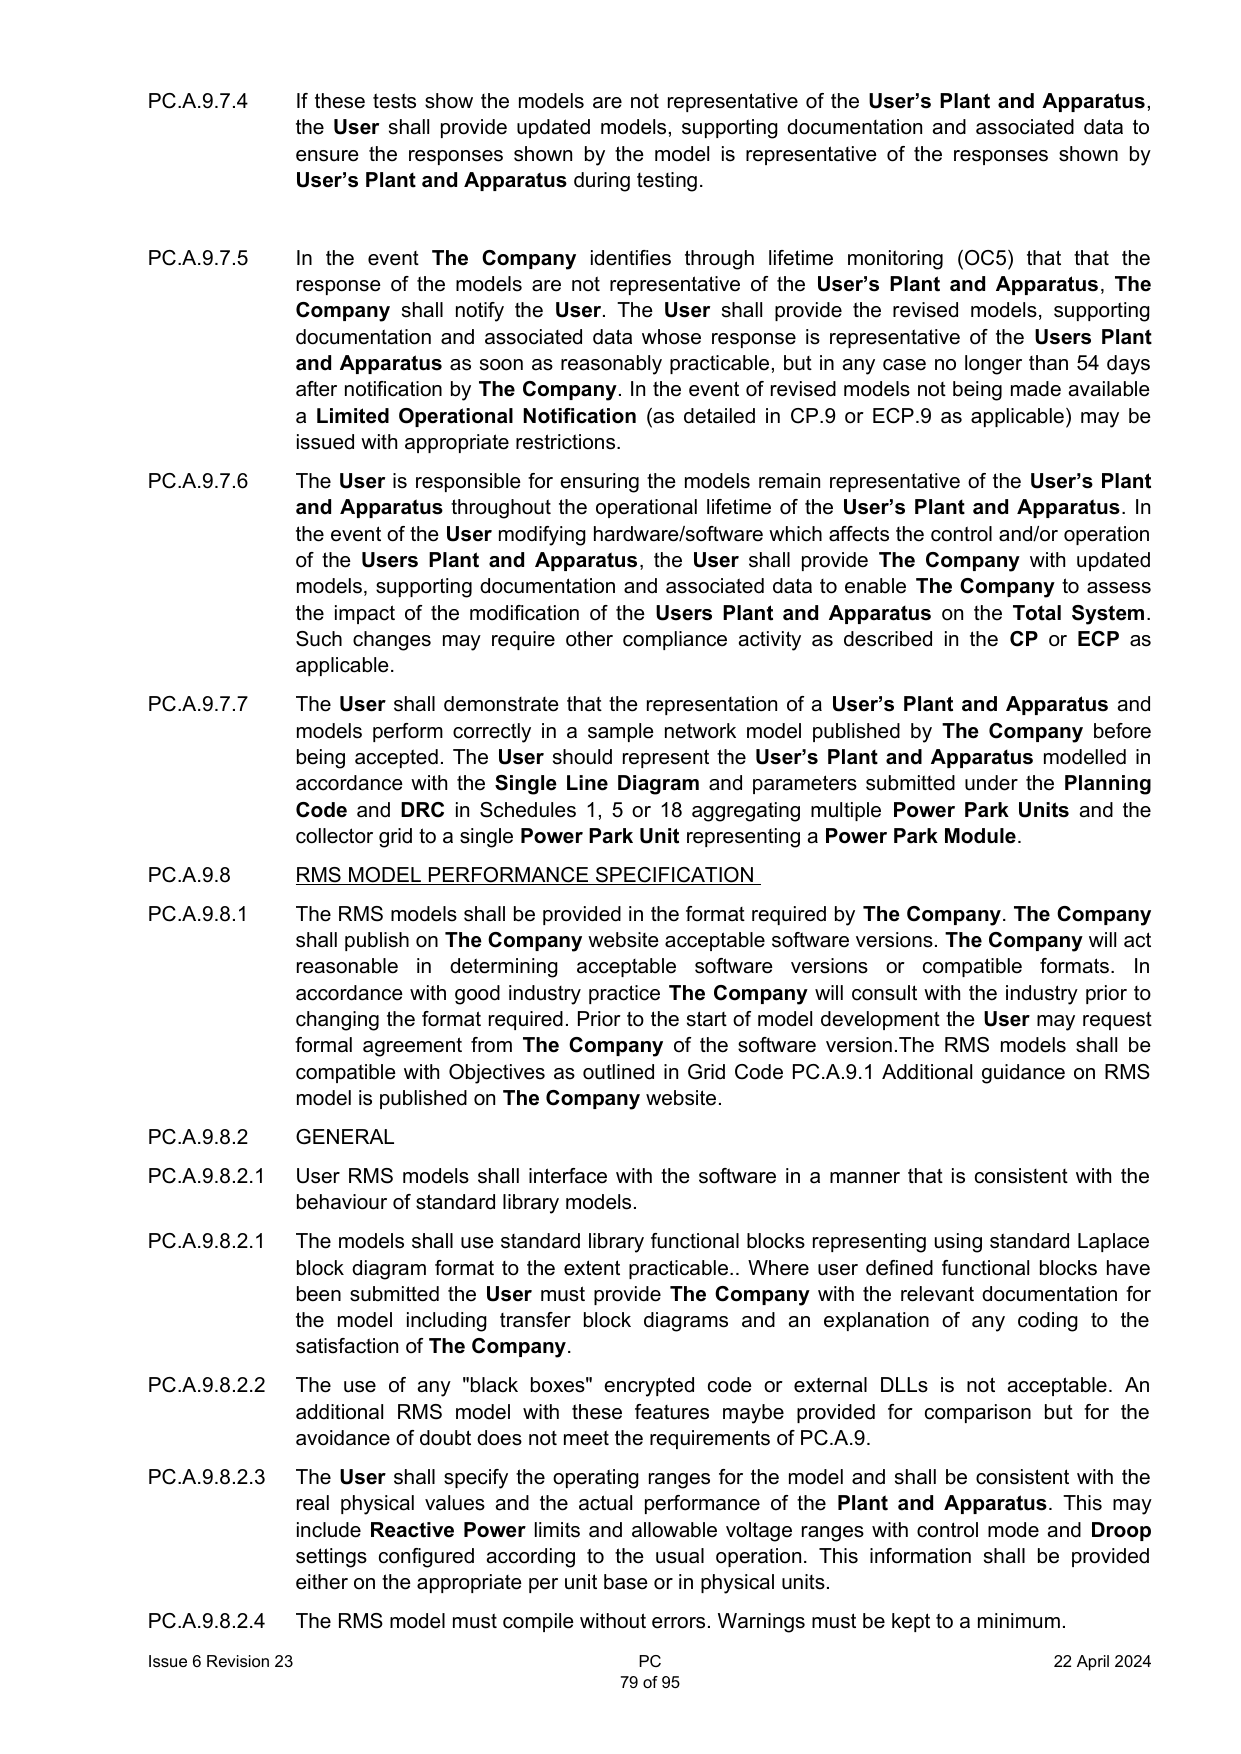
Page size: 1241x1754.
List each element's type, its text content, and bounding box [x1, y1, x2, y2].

text PC.A.9.8.2.1 User RMS models shall interface with the software in a manner that is consistent with the behaviour of standard library models. [148, 1164, 1152, 1214]
text PC.A.9.8.2 General [148, 1125, 1152, 1149]
text PC.A.9.8.2.3 The User shall specify the operating ranges for the model and shall be consistent with the real physical values and the actual performance of the Plant and Apparatus. This may include Reactive Power limits and allowable voltage ranges with control mode and Droop settings configured according to the usual operation. This information shall be provided either on the appropriate per unit base or in physical units. [148, 1465, 1152, 1594]
text PC.A.9.8.2.1 The models shall use standard library functional blocks representing using standard Laplace block diagram format to the extent practicable.. Where user defined functional blocks have been submitted the User must provide The Company with the relevant documentation for the model including transfer block diagrams and an explanation of any coding to the satisfaction of The Company. [148, 1229, 1152, 1358]
text PC.A.9.8.2.2 The use of any "black boxes" encrypted code or external DLLs is not acceptable. An additional RMS model with these features maybe provided for comparison but for the avoidance of doubt does not meet the requirements of PC.A.9. [148, 1373, 1152, 1450]
text PC.A.9.7.7 The User shall demonstrate that the representation of a User’s Plant and Apparatus and models perform correctly in a sample network model published by The Company before being accepted. The User should represent the User’s Plant and Apparatus modelled in accordance with the Single Line Diagram and parameters submitted under the Planning Code and DRC in Schedules 1, 5 or 18 aggregating multiple Power Park Units and the collector grid to a single Power Park Unit representing a Power Park Module. [148, 692, 1152, 848]
text PC.A.9.8.2.4 The RMS model must compile without errors. Warnings must be kept to a minimum. [148, 1609, 1152, 1633]
text PC.A.9.8 RMS Model Performance Specification [148, 863, 1152, 887]
text PC.A.9.7.5 In the event The Company identifies through lifetime monitoring (OC5) that that the response of the models are not representative of the User’s Plant and Apparatus, The Company shall notify the User. The User shall provide the revised models, supporting documentation and associated data whose response is representative of the Users Plant and Apparatus as soon as reasonably practicable, but in any case no longer than 54 days after notification by The Company. In the event of revised models not being made available a Limited Operational Notification (as detailed in CP.9 or ECP.9 as applicable) may be issued with appropriate restrictions. [148, 245, 1152, 454]
text PC.A.9.8.1 The RMS models shall be provided in the format required by The Company. The Company shall publish on The Company website acceptable software versions. The Company will act reasonable in determining acceptable software versions or compatible formats. In accordance with good industry practice The Company will consult with the industry prior to changing the format required. Prior to the start of model development the User may request formal agreement from The Company of the software version.The RMS models shall be compatible with Objectives as outlined in Grid Code PC.A.9.1 Additional guidance on RMS model is published on The Company website. [148, 902, 1152, 1110]
text PC.A.9.7.6 The User is responsible for ensuring the models remain representative of the User’s Plant and Apparatus throughout the operational lifetime of the User’s Plant and Apparatus. In the event of the User modifying hardware/software which affects the control and/or operation of the Users Plant and Apparatus, the User shall provide The Company with updated models, supporting documentation and associated data to enable The Company to assess the impact of the modification of the Users Plant and Apparatus on the Total System. Such changes may require other compliance activity as described in the CP or ECP as applicable. [148, 469, 1152, 677]
text PC.A.9.7.4 If these tests show the models are not representative of the User’s Plant and Apparatus, the User shall provide updated models, supporting documentation and associated data to ensure the responses shown by the model is representative of the responses shown by User’s Plant and Apparatus during testing. [148, 89, 1152, 192]
